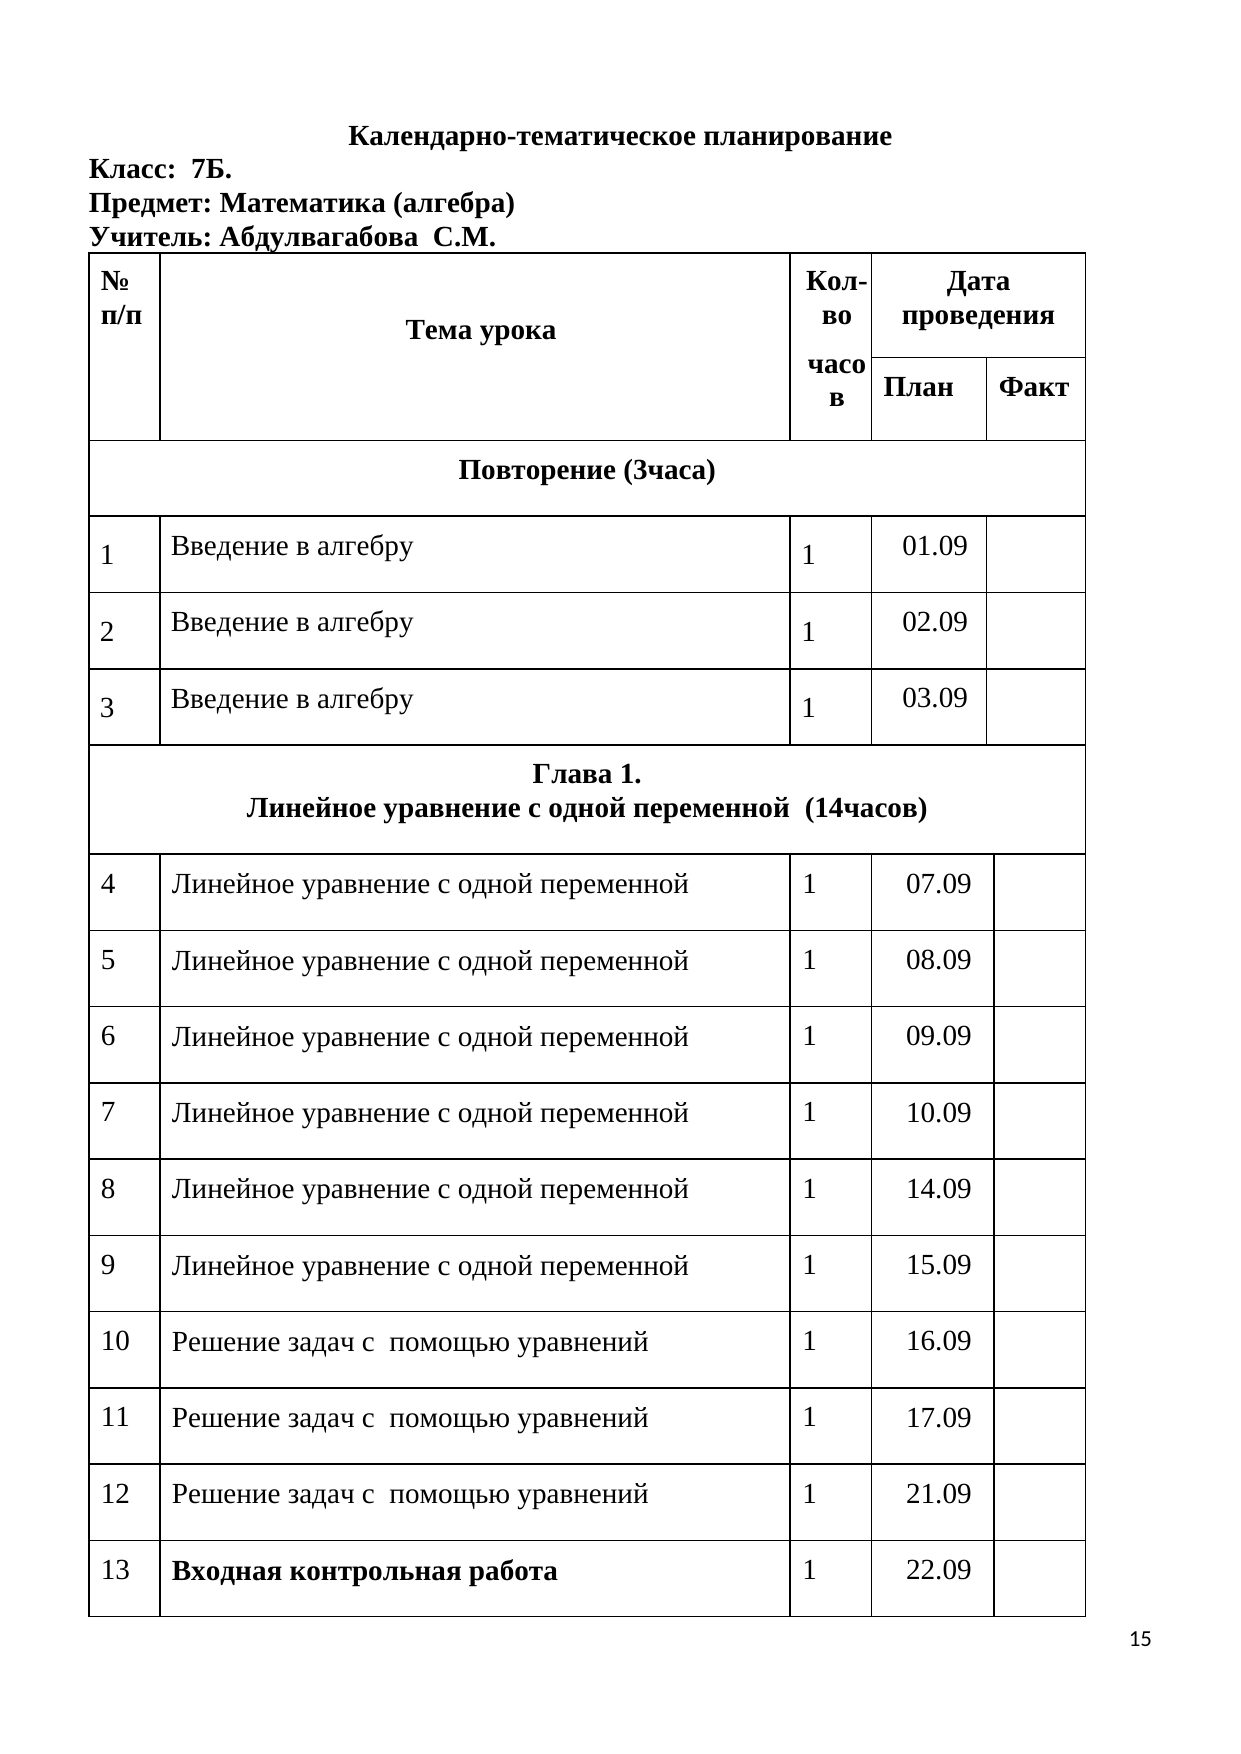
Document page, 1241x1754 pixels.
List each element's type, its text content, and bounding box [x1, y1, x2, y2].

table_cell [995, 931, 1085, 1006]
table_cell 1 [791, 670, 871, 744]
table_cell Повторение (3часа) [90, 441, 1085, 515]
table_cell Линейное уравнение с одной переменной [161, 931, 789, 1006]
table_cell 1 [90, 517, 159, 592]
table_header Дата проведения [872, 254, 1085, 357]
table_cell 07.09 [872, 855, 993, 929]
table_cell 08.09 [872, 931, 993, 1006]
table_cell [995, 1312, 1085, 1387]
table_cell Факт [987, 358, 1085, 439]
table_cell Входная контрольная работа [161, 1541, 789, 1616]
table_cell 3 [90, 670, 159, 744]
table_cell [987, 517, 1085, 592]
table_cell 1 [791, 1541, 871, 1616]
text Класс: 7Б. [89, 152, 1152, 185]
table_cell [995, 1160, 1085, 1234]
table_cell 1 [791, 1084, 871, 1158]
table_cell 02.09 [872, 593, 986, 668]
table_cell [995, 1236, 1085, 1311]
table_cell 2 [90, 593, 159, 668]
table_cell 09.09 [872, 1007, 993, 1082]
table_cell Линейное уравнение с одной переменной [161, 1236, 789, 1311]
table_cell 1 [791, 1389, 871, 1463]
table_cell 9 [90, 1236, 159, 1311]
table_cell 1 [791, 931, 871, 1006]
table_cell [995, 855, 1085, 929]
table_cell Линейное уравнение с одной переменной [161, 1084, 789, 1158]
table_cell 1 [791, 1465, 871, 1539]
table_cell 4 [90, 855, 159, 929]
table_cell 16.09 [872, 1312, 993, 1387]
table_cell Введение в алгебру [161, 593, 789, 668]
table_cell [995, 1541, 1085, 1616]
table_cell Глава 1. Линейное уравнение с одной переменной (14часов) [90, 746, 1085, 853]
table_cell [995, 1007, 1085, 1082]
table_cell Введение в алгебру [161, 670, 789, 744]
table_cell Введение в алгебру [161, 517, 789, 592]
text Учитель: Абдулвагабова С.М. [89, 219, 1152, 252]
table_cell [995, 1389, 1085, 1463]
table_cell Линейное уравнение с одной переменной [161, 1007, 789, 1082]
table_cell 10 [90, 1312, 159, 1387]
table_cell 14.09 [872, 1160, 993, 1234]
table_cell [995, 1084, 1085, 1158]
table_cell Решение задач с помощью уравнений [161, 1312, 789, 1387]
table_cell 1 [791, 1007, 871, 1082]
table_header № п/п [90, 254, 159, 439]
table_cell 1 [791, 517, 871, 592]
table_cell 1 [791, 855, 871, 929]
table_header Тема урока [161, 254, 789, 439]
table_header Кол-во часов [791, 254, 871, 439]
table_cell 17.09 [872, 1389, 993, 1463]
table_cell 1 [791, 1160, 871, 1234]
table_cell 01.09 [872, 517, 986, 592]
table_cell 1 [791, 1312, 871, 1387]
table_cell 6 [90, 1007, 159, 1082]
table_cell 15.09 [872, 1236, 993, 1311]
table_cell Линейное уравнение с одной переменной [161, 1160, 789, 1234]
table_cell 03.09 [872, 670, 986, 744]
table_cell 22.09 [872, 1541, 993, 1616]
table_cell 11 [90, 1389, 159, 1463]
table_cell 1 [791, 593, 871, 668]
table_cell 7 [90, 1084, 159, 1158]
table_cell 5 [90, 931, 159, 1006]
table_cell [995, 1465, 1085, 1539]
table_cell 8 [90, 1160, 159, 1234]
table_cell [987, 670, 1085, 744]
table_cell 12 [90, 1465, 159, 1539]
table_cell 13 [90, 1541, 159, 1616]
table_cell 10.09 [872, 1084, 993, 1158]
table_cell [987, 593, 1085, 668]
text Календарно-тематическое планирование [89, 118, 1152, 152]
table_cell План [872, 358, 986, 439]
table_cell 21.09 [872, 1465, 993, 1539]
table_cell 1 [791, 1236, 871, 1311]
table_cell Решение задач с помощью уравнений [161, 1465, 789, 1539]
table_cell Решение задач с помощью уравнений [161, 1389, 789, 1463]
table_cell Линейное уравнение с одной переменной [161, 855, 789, 929]
text Предмет: Математика (алгебра) [89, 185, 1152, 219]
